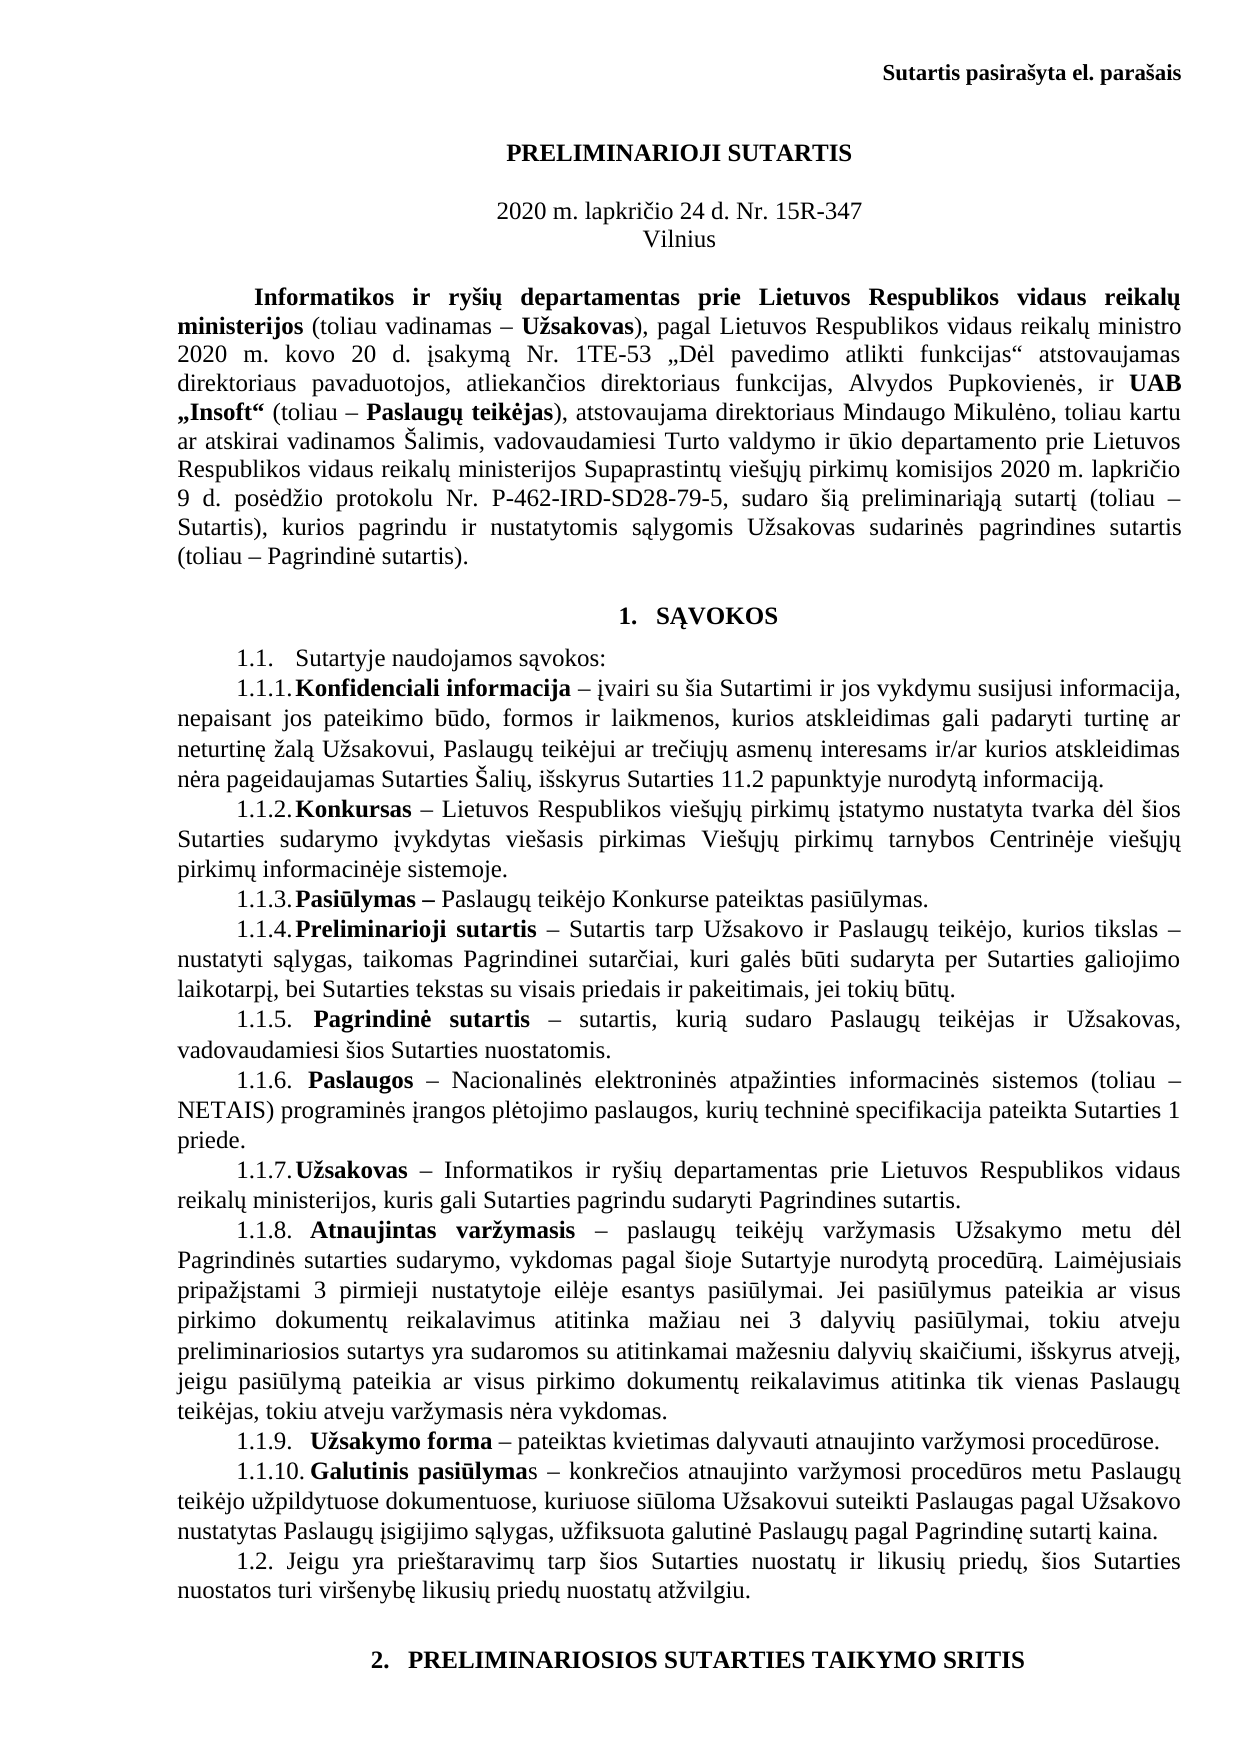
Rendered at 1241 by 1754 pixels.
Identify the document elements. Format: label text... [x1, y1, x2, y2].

list Sutartyje naudojamos sąvokos: [236, 643, 1182, 672]
list Pagrindinė sutartis – sutartis, kurią sudaro Paslaugų teikėjas ir Užsakovas, vadovaudamiesi šios Sutarties nuostatomis. [177, 1004, 1182, 1063]
list Užsakymo forma – pateiktas kvietimas dalyvauti atnaujinto varžymosi procedūrose. [236, 1426, 1182, 1455]
list Pasiūlymas – Paslaugų teikėjo Konkurse pateiktas pasiūlymas. [177, 884, 1182, 913]
text Vilnius [177, 224, 1182, 253]
list SĄVOKOS [214, 601, 1182, 629]
list Užsakovas – Informatikos ir ryšių departamentas prie Lietuvos Respublikos vidaus reikalų ministerijos, kuris gali Sutarties pagrindu sudaryti Pagrindines sutartis. [177, 1155, 1182, 1214]
text 1.2. Jeigu yra prieštaravimų tarp šios Sutarties nuostatų ir likusių priedų, šios Sutarties nuostatos turi viršenybę likusių priedų nuostatų atžvilgiu. [177, 1546, 1182, 1604]
text PRELIMINARIOJI SUTARTIS [177, 138, 1182, 167]
list Konkursas – Lietuvos Respublikos viešųjų pirkimų įstatymo nustatyta tvarka dėl šios Sutarties sudarymo įvykdytas viešasis pirkimas Viešųjų pirkimų tarnybos Centrinėje viešųjų pirkimų informacinėje sistemoje. [177, 794, 1182, 883]
list PRELIMINARIOSIOS SUTARTIES TAIKYMO SRITIS [214, 1645, 1182, 1674]
list Konfidenciali informacija – įvairi su šia Sutartimi ir jos vykdymu susijusi informacija, nepaisant jos pateikimo būdo, formos ir laikmenos, kurios atskleidimas gali padaryti turtinę ar neturtinę žalą Užsakovui, Paslaugų teikėjui ar trečiųjų asmenų interesams ir/ar kurios atskleidimas nėra pageidaujamas Sutarties Šalių, išskyrus Sutarties 11.2 papunktyje nurodytą informaciją. [177, 673, 1182, 792]
list Galutinis pasiūlymas – konkrečios atnaujinto varžymosi procedūros metu Paslaugų teikėjo užpildytuose dokumentuose, kuriuose siūloma Užsakovui suteikti Paslaugas pagal Užsakovo nustatytas Paslaugų įsigijimo sąlygas, užfiksuota galutinė Paslaugų pagal Pagrindinę sutartį kaina. [177, 1456, 1182, 1545]
list Preliminarioji sutartis – Sutartis tarp Užsakovo ir Paslaugų teikėjo, kurios tikslas – nustatyti sąlygas, taikomas Pagrindinei sutarčiai, kuri galės būti sudaryta per Sutarties galiojimo laikotarpį, bei Sutarties tekstas su visais priedais ir pakeitimais, jei tokių būtų. [177, 914, 1182, 1003]
list Paslaugos – Nacionalinės elektroninės atpažinties informacinės sistemos (toliau – NETAIS) programinės įrangos plėtojimo paslaugos, kurių techninė specifikacija pateikta Sutarties 1 priede. [177, 1065, 1182, 1154]
text 2020 m. lapkričio 24 d. Nr. 15R-347 [177, 196, 1182, 224]
list Atnaujintas varžymasis – paslaugų teikėjų varžymasis Užsakymo metu dėl Pagrindinės sutarties sudarymo, vykdomas pagal šioje Sutartyje nurodytą procedūrą. Laimėjusiais pripažįstami 3 pirmieji nustatytoje eilėje esantys pasiūlymai. Jei pasiūlymus pateikia ar visus pirkimo dokumentų reikalavimus atitinka mažiau nei 3 dalyvių pasiūlymai, tokiu atveju preliminariosios sutartys yra sudaromos su atitinkamai mažesniu dalyvių skaičiumi, išskyrus atvejį, jeigu pasiūlymą pateikia ar visus pirkimo dokumentų reikalavimus atitinka tik vienas Paslaugų teikėjas, tokiu atveju varžymasis nėra vykdomas. [177, 1215, 1182, 1425]
text Informatikos ir ryšių departamentas prie Lietuvos Respublikos vidaus reikalų ministerijos (toliau vadinamas – Užsakovas), pagal Lietuvos Respublikos vidaus reikalų ministro 2020 m. kovo 20 d. įsakymą Nr. 1TE-53 „Dėl pavedimo atlikti funkcijas“ atstovaujamas direktoriaus pavaduotojos, atliekančios direktoriaus funkcijas, Alvydos Pupkovienės, ir UAB „Insoft“ (toliau – Paslaugų teikėjas), atstovaujama direktoriaus Mindaugo Mikulėno, toliau kartu ar atskirai vadinamos Šalimis, vadovaudamiesi Turto valdymo ir ūkio departamento prie Lietuvos Respublikos vidaus reikalų ministerijos Supaprastintų viešųjų pirkimų komisijos 2020 m. lapkričio 9 d. posėdžio protokolu Nr. P-462-IRD-SD28-79-, sudaro šią preliminariąją sutartį (toliau – Sutartis), kurios pagrindu ir nustatytomis sąlygomis Užsakovas sudarinės pagrindines sutartis (toliau – Pagrindinė sutartis). [177, 282, 1182, 569]
